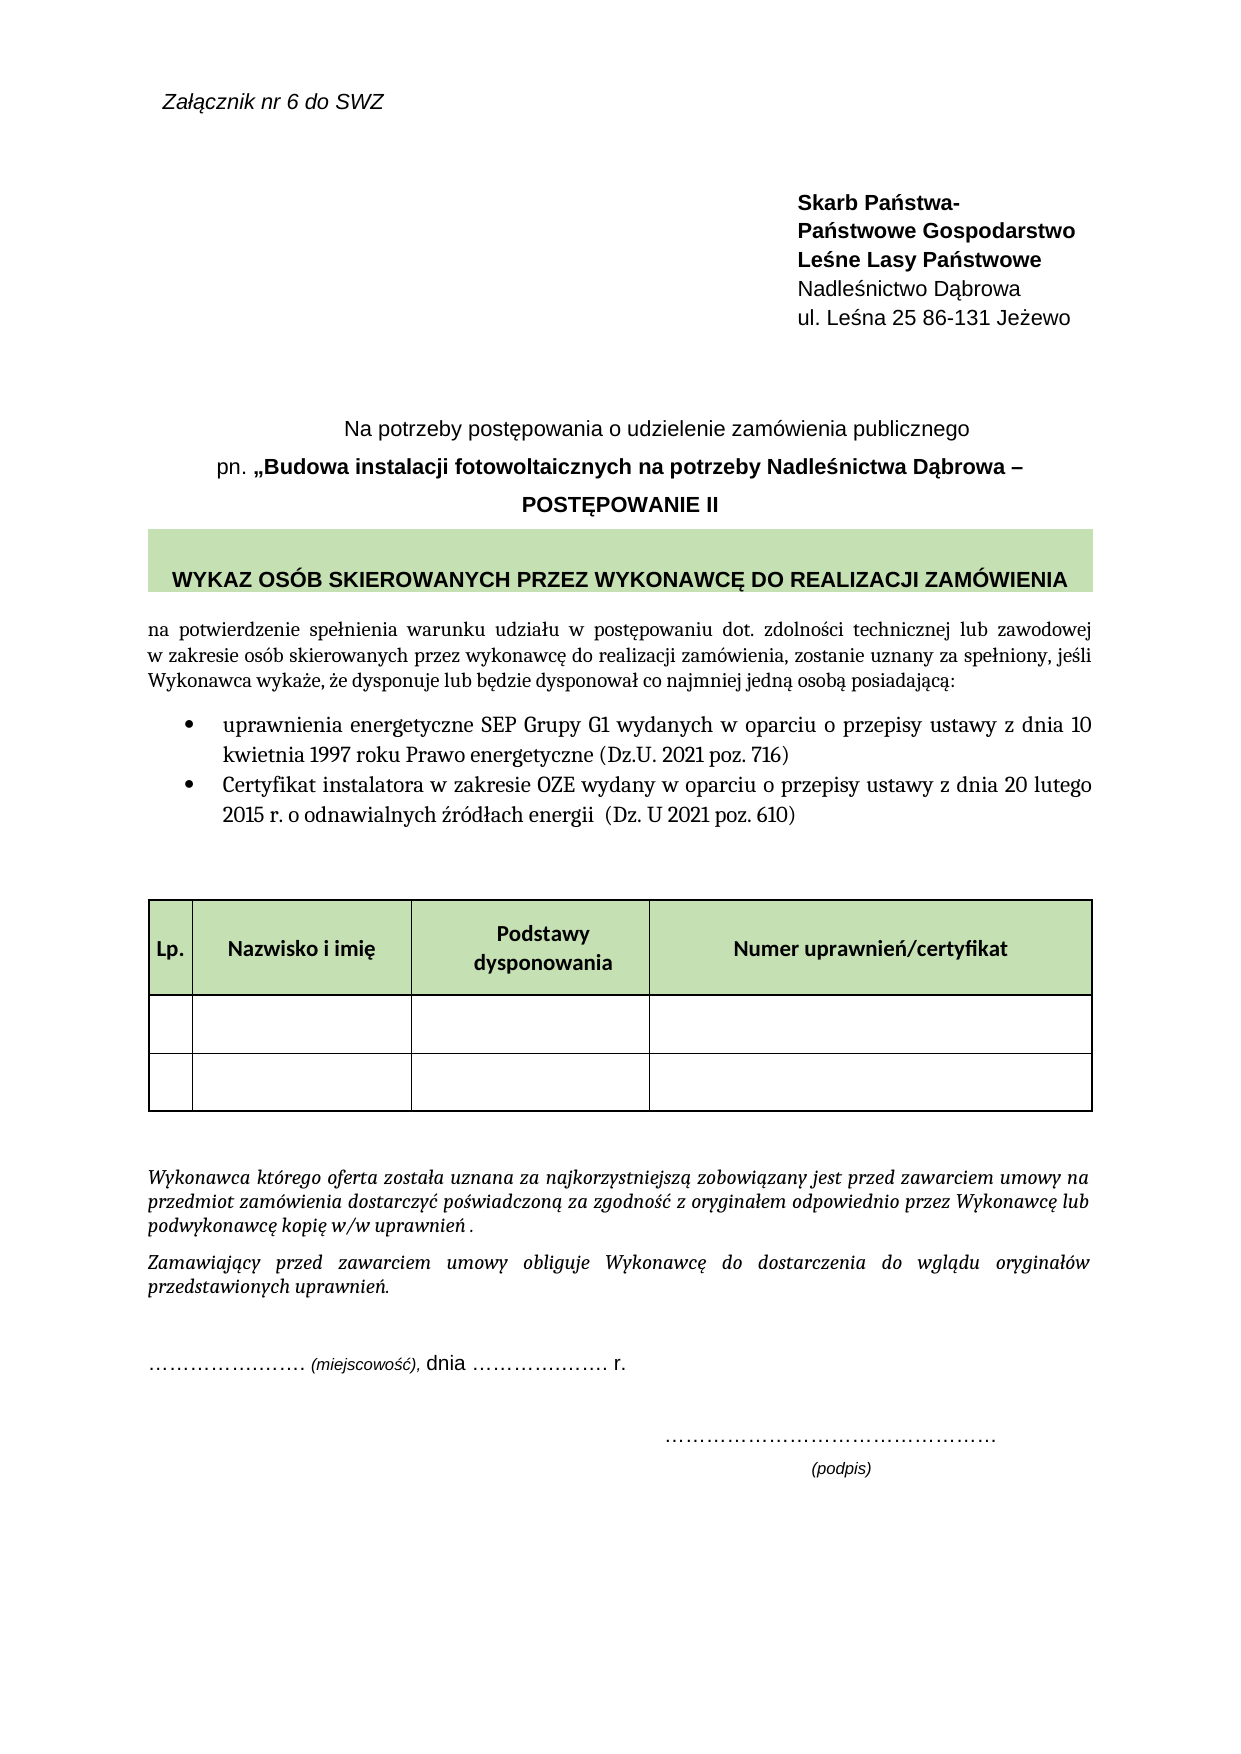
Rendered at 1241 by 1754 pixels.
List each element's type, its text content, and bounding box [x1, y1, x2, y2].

table_cell [150, 996, 192, 1052]
text Na potrzeby postępowania o udzielenie zamówienia publicznego pn. „Budowa instalacji fotowoltaicznych na potrzeby Nadleśnictwa Dąbrowa – POSTĘPOWANIE II [148, 416, 1093, 517]
list Wykonawca którego oferta została uznana za najkorzystniejszą zobowiązany jest przed zawarciem umowy na przedmiot zamówienia dostarczyć poświadczoną za zgodność z oryginałem odpowiednio przez Wykonawcę lub podwykonawcę kopię w/w uprawnień . [148, 1166, 1093, 1238]
table_cell [193, 996, 411, 1052]
text …………….……. (miejscowość), dnia ………….……. r. [148, 1351, 1093, 1375]
text (podpis) [738, 1459, 1093, 1478]
text ………………………………………… [148, 1423, 1093, 1447]
table_cell [650, 1054, 1091, 1109]
text Załącznik nr 6 do SWZ [162, 89, 1093, 114]
table_header [412, 901, 437, 994]
text Skarb Państwa- [783, 189, 1093, 215]
table_header Lp. [150, 901, 192, 994]
text Zamawiający przed zawarciem umowy obliguje Wykonawcę do dostarczenia do wglądu oryginałów przedstawionych uprawnień. [148, 1250, 1093, 1298]
text WYKAZ OSÓB SKIEROWANYCH PRZEZ WYKONAWCĘ DO REALIZACJI ZAMÓWIENIA [148, 567, 1093, 592]
table_cell [193, 1054, 411, 1109]
table_cell [437, 1054, 649, 1109]
text Państwowe Gospodarstwo Leśne Lasy Państwowe [797, 218, 1093, 273]
table_cell [437, 996, 649, 1052]
list uprawnienia energetyczne SEP Grupy G1 wydanych w oparciu o przepisy ustawy z dnia 10 kwietnia 1997 roku Prawo energetyczne (Dz.U. 2021 poz. 716) [185, 712, 1093, 768]
text Nadleśnictwo Dąbrowa [797, 276, 1093, 302]
table_cell [650, 996, 1091, 1052]
table_header Podstawy dysponowania [437, 901, 649, 994]
list Certyfikat instalatora w zakresie OZE wydany w oparciu o przepisy ustawy z dnia 20 lutego 2015 r. o odnawialnych źródłach energii (Dz. U 2021 poz. 610) [185, 772, 1093, 829]
table_header Nazwisko i imię [193, 901, 411, 994]
table_cell [150, 1054, 192, 1109]
text ul. Leśna 25 86-131 Jeżewo [797, 305, 1093, 331]
text na potwierdzenie spełnienia warunku udziału w postępowaniu dot. zdolności technicznej lub zawodowej w zakresie osób skierowanych przez wykonawcę do realizacji zamówienia, zostanie uznany za spełniony, jeśli Wykonawca wykaże, że dysponuje lub będzie dysponował co najmniej jedną osobą posiadającą: [148, 617, 1093, 693]
table_cell [412, 996, 437, 1052]
table_header Numer uprawnień/certyfikat [650, 901, 1091, 994]
table_cell [412, 1054, 437, 1109]
